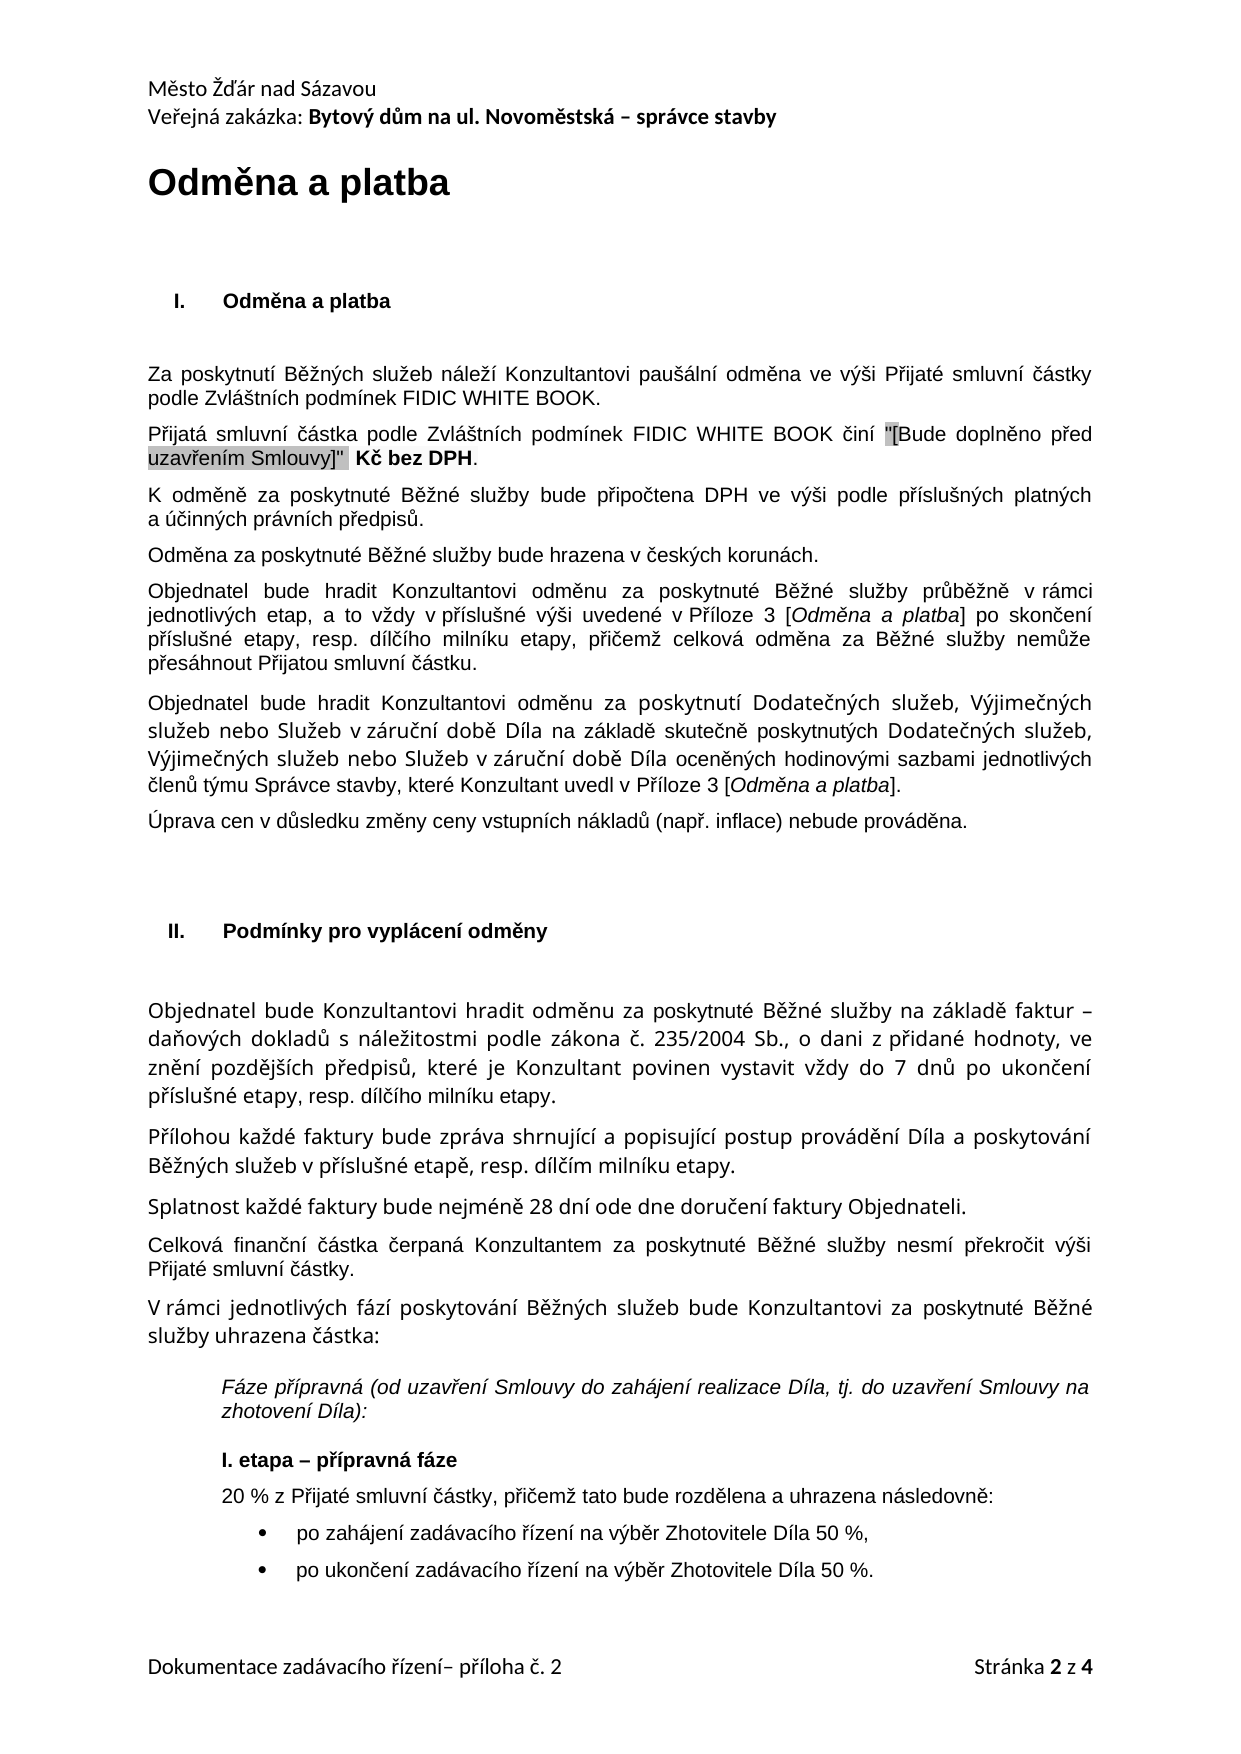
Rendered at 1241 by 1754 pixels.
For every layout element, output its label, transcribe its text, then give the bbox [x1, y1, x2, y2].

text I. etapa – přípravná fáze [221, 1448, 1093, 1472]
text K odměně za poskytnuté Běžné služby bude připočtena DPH ve výši podle příslušných platných a účinných právních předpisů. [148, 482, 1093, 530]
text Splatnost každé faktury bude nejméně 28 dní ode dne doručení faktury Objednateli. [148, 1192, 1093, 1220]
text 20 % z Přijaté smluvní částky, přičemž tato bude rozdělena a uhrazena následovně: [221, 1484, 1093, 1508]
text V rámci jednotlivých fází poskytování Běžných služeb bude Konzultantovi za poskytnuté Běžné služby uhrazena částka: [148, 1293, 1093, 1350]
list po ukončení zadávacího řízení na výběr Zhotovitele Díla 50 %. [259, 1557, 1093, 1581]
list Odměna a platba [185, 289, 1093, 313]
text Za poskytnutí Běžných služeb náleží Konzultantovi paušální odměna ve výši Přijaté smluvní částky podle Zvláštních podmínek FIDIC WHITE BOOK. [148, 362, 1093, 409]
text Odměna za poskytnuté Běžné služby bude hrazena v českých korunách. [148, 543, 1093, 567]
text Fáze přípravná (od uzavření Smlouvy do zahájení realizace Díla, tj. do uzavření Smlouvy na zhotovení Díla): [221, 1375, 1093, 1423]
text Odměna a platba [148, 160, 1093, 203]
text Celková finanční částka čerpaná Konzultantem za poskytnuté Běžné služby nesmí překročit výši Přijaté smluvní částky. [148, 1233, 1093, 1281]
list po zahájení zadávacího řízení na výběr Zhotovitele Díla 50 %, [259, 1521, 1093, 1545]
text Přijatá smluvní částka podle Zvláštních podmínek FIDIC WHITE BOOK činí Kč bez DPH. [148, 422, 1093, 470]
list Podmínky pro vyplácení odměny [185, 919, 1093, 943]
text Objednatel bude hradit Konzultantovi odměnu za poskytnuté Běžné služby průběžně v rámci jednotlivých etap, a to vždy v příslušné výši uvedené v Příloze 3 [Odměna a platba] po skončení příslušné etapy, resp. dílčího milníku etapy, přičemž celková odměna za Běžné služby nemůže přesáhnout Přijatou smluvní částku. [148, 579, 1093, 675]
text Objednatel bude Konzultantovi hradit odměnu za poskytnuté Běžné služby na základě faktur – daňových dokladů s náležitostmi podle zákona č. 235/2004 Sb., o dani z přidané hodnoty, ve znění pozdějších předpisů, které je Konzultant povinen vystavit vždy do 7 dnů po ukončení příslušné etapy, resp. dílčího milníku etapy. [148, 996, 1093, 1110]
text Objednatel bude hradit Konzultantovi odměnu za poskytnutí Dodatečných služeb, Výjimečných služeb nebo Služeb v záruční době Díla na základě skutečně poskytnutých Dodatečných služeb, Výjimečných služeb nebo Služeb v záruční době Díla oceněných hodinovými sazbami jednotlivých členů týmu Správce stavby, které Konzultant uvedl v Příloze 3 [Odměna a platba]. [148, 688, 1093, 797]
text Úprava cen v důsledku změny ceny vstupních nákladů (např. inflace) nebude prováděna. [148, 809, 1093, 833]
text Přílohou každé faktury bude zpráva shrnující a popisující postup provádění Díla a poskytování Běžných služeb v příslušné etapě, resp. dílčím milníku etapy. [148, 1122, 1093, 1179]
